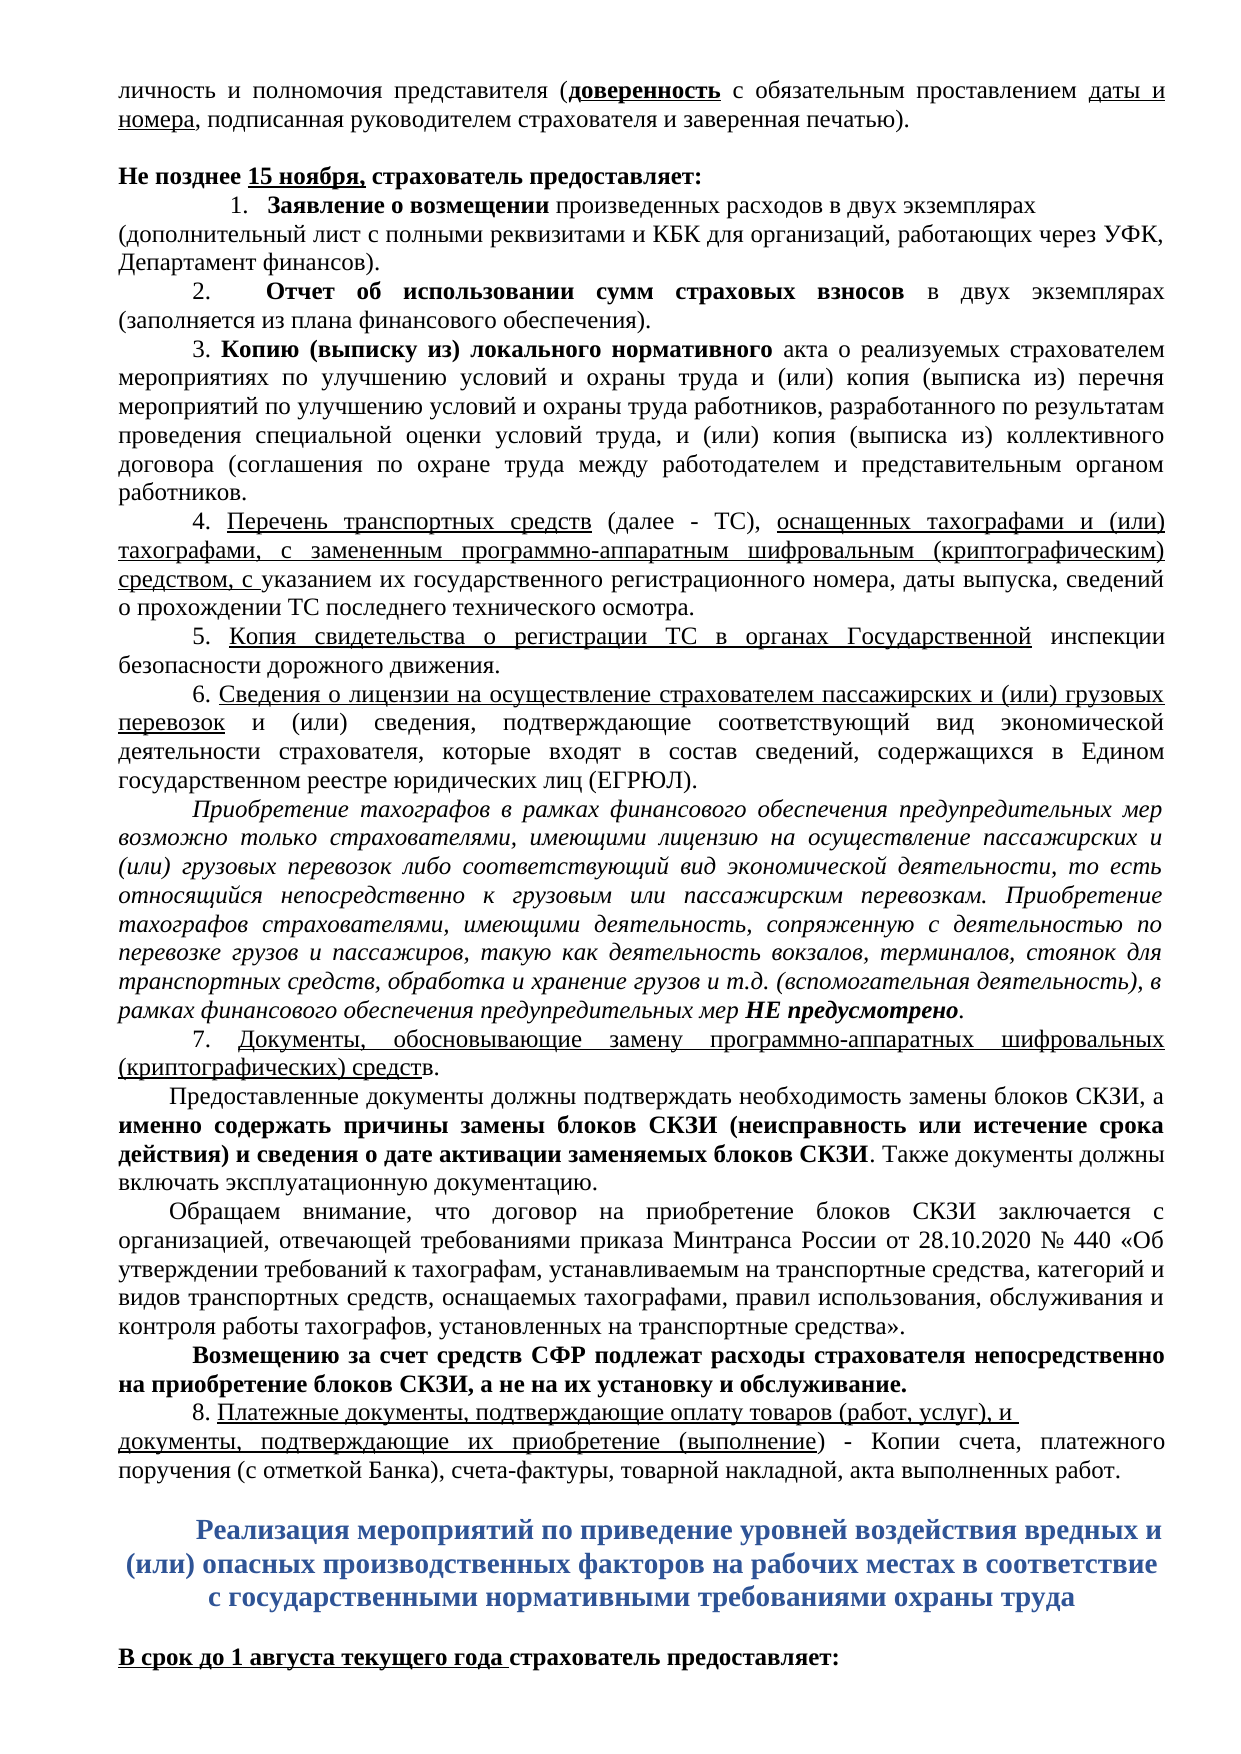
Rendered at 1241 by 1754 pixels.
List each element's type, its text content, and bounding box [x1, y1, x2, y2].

text 7. Документы, обосновывающие замену программно-аппаратных шифровальных (криптографических) средств. [118, 1024, 1165, 1081]
text Возмещению за счет средств СФР подлежат расходы страхователя непосредственно на приобретение блоков СКЗИ, а не на их установку и обслуживание. [118, 1340, 1165, 1397]
text 3. Копию (выписку из) локального нормативного акта о реализуемых страхователем мероприятиях по улучшению условий и охраны труда и (или) копия (выписка из) перечня мероприятий по улучшению условий и охраны труда работников, разработанного по результатам проведения специальной оценки условий труда, и (или) копия (выписка из) коллективного договора (соглашения по охране труда между работодателем и представительным органом работников. [118, 334, 1165, 506]
list Заявление о возмещении произведенных расходов в двух экземплярах [229, 190, 1165, 219]
text 6. Сведения о лицензии на осуществление страхователем пассажирских и (или) грузовых перевозок и (или) сведения, подтверждающие соответствующий вид экономической деятельности страхователя, которые входят в состав сведений, содержащихся в Едином государственном реестре юридических лиц (ЕГРЮЛ). [118, 679, 1165, 794]
text Обращаем внимание, что договор на приобретение блоков СКЗИ заключается с организацией, отвечающей требованиями приказа Минтранса России от 28.10.2020 № 440 «Об утверждении требований к тахографам, устанавливаемым на транспортные средства, категорий и видов транспортных средств, оснащаемых тахографами, правил использования, обслуживания и контроля работы тахографов, установленных на транспортные средства». [118, 1196, 1165, 1340]
text документы, подтверждающие их приобретение (выполнение) - Копии счета, платежного поручения (с отметкой Банка), счета-фактуры, товарной накладной, акта выполненных работ. [118, 1426, 1165, 1484]
list Предоставленные документы должны подтверждать необходимость замены блоков СКЗИ, а именно содержать причины замены блоков СКЗИ (неисправность или истечение срока действия) и сведения о дате активации заменяемых блоков СКЗИ. Также документы должны включать эксплуатационную документацию. [118, 1081, 1165, 1196]
text 4. Перечень транспортных средств (далее - ТС), оснащенных тахографами и (или) тахографами, с замененным программно-аппаратным шифровальным (криптографическим) средством, с указанием их государственного регистрационного номера, даты выпуска, сведений о прохождении ТС последнего технического осмотра. [118, 506, 1165, 560]
text 8. Платежные документы, подтверждающие оплату товаров (работ, услуг), и [118, 1397, 1165, 1426]
text 4. Перечень транспортных средств (далее - ТС), оснащенных тахографами и (или) тахографами, с замененным программно-аппаратным шифровальным (криптографическим) средством, с указанием их государственного регистрационного номера, даты выпуска, сведений о прохождении ТС последнего технического осмотра. [118, 561, 1165, 621]
text Реализация мероприятий по приведение уровней воздействия вредных и (или) опасных производственных факторов на рабочих местах в соответствие с государственными нормативными требованиями охраны труда [118, 1512, 1165, 1613]
text Приобретение тахографов в рамках финансового обеспечения предупредительных мер возможно только страхователями, имеющими лицензию на осуществление пассажирских и (или) грузовых перевозок либо соответствующий вид экономической деятельности, то есть относящийся непосредственно к грузовым или пассажирским перевозкам. Приобретение тахографов страхователями, имеющими деятельность, сопряженную с деятельностью по перевозке грузов и пассажиров, такую как деятельность вокзалов, терминалов, стоянок для транспортных средств, обработка и хранение грузов и т.д. (вспомогательная деятельность), в рамках финансового обеспечения предупредительных мер НЕ предусмотрено. [118, 794, 1165, 1024]
text (дополнительный лист с полными реквизитами и КБК для организаций, работающих через УФК, Департамент финансов). [118, 219, 1165, 276]
text Не позднее 15 ноября, страхователь предоставляет: [118, 161, 1165, 190]
list Отчет об использовании сумм страховых взносов в двух экземплярах (заполняется из плана финансового обеспечения). [118, 276, 1165, 334]
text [118, 75, 1165, 132]
text В срок до 1 августа текущего года страхователь предоставляет: [118, 1642, 1165, 1671]
text 5. Копия свидетельства о регистрации ТС в органах Государственной инспекции безопасности дорожного движения. [118, 621, 1165, 679]
